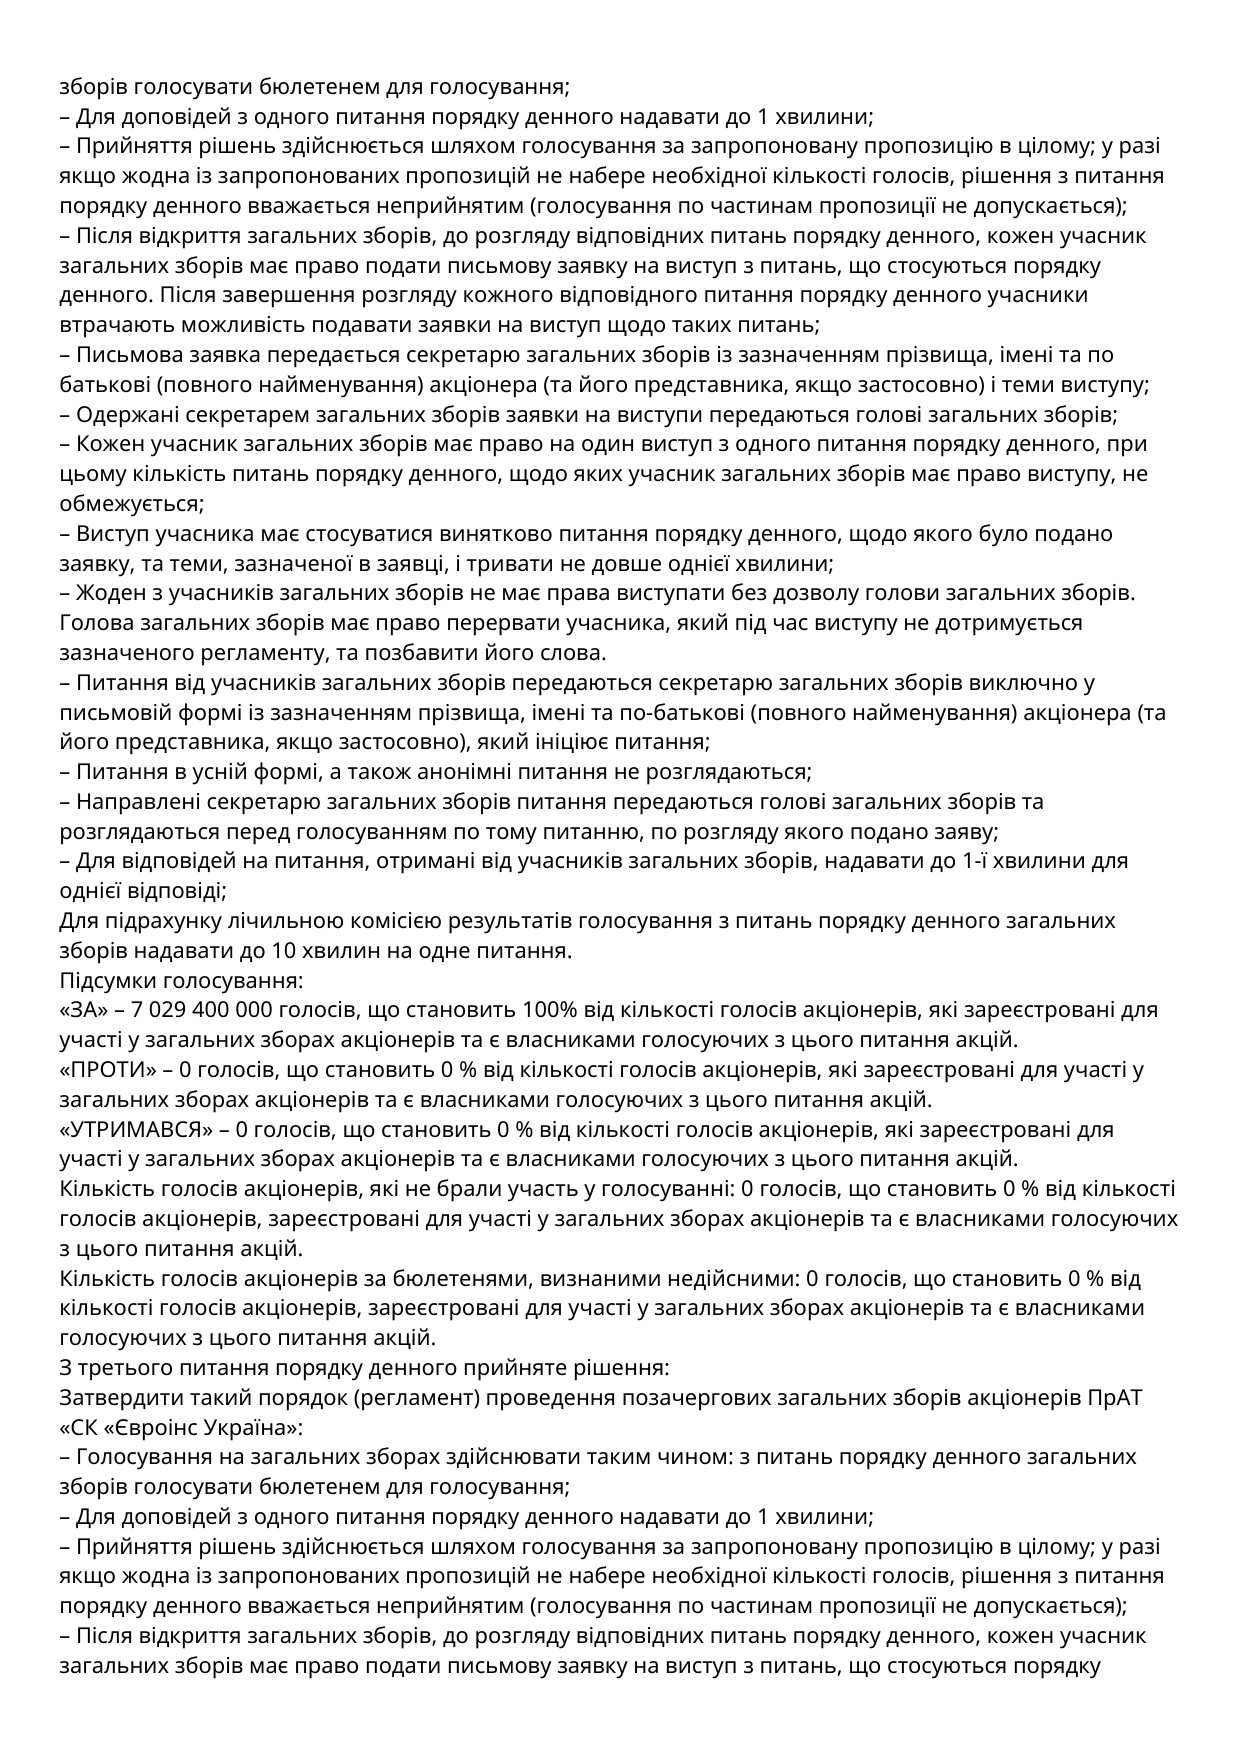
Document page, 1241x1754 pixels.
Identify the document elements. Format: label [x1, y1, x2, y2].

text [59, 71, 1181, 1679]
